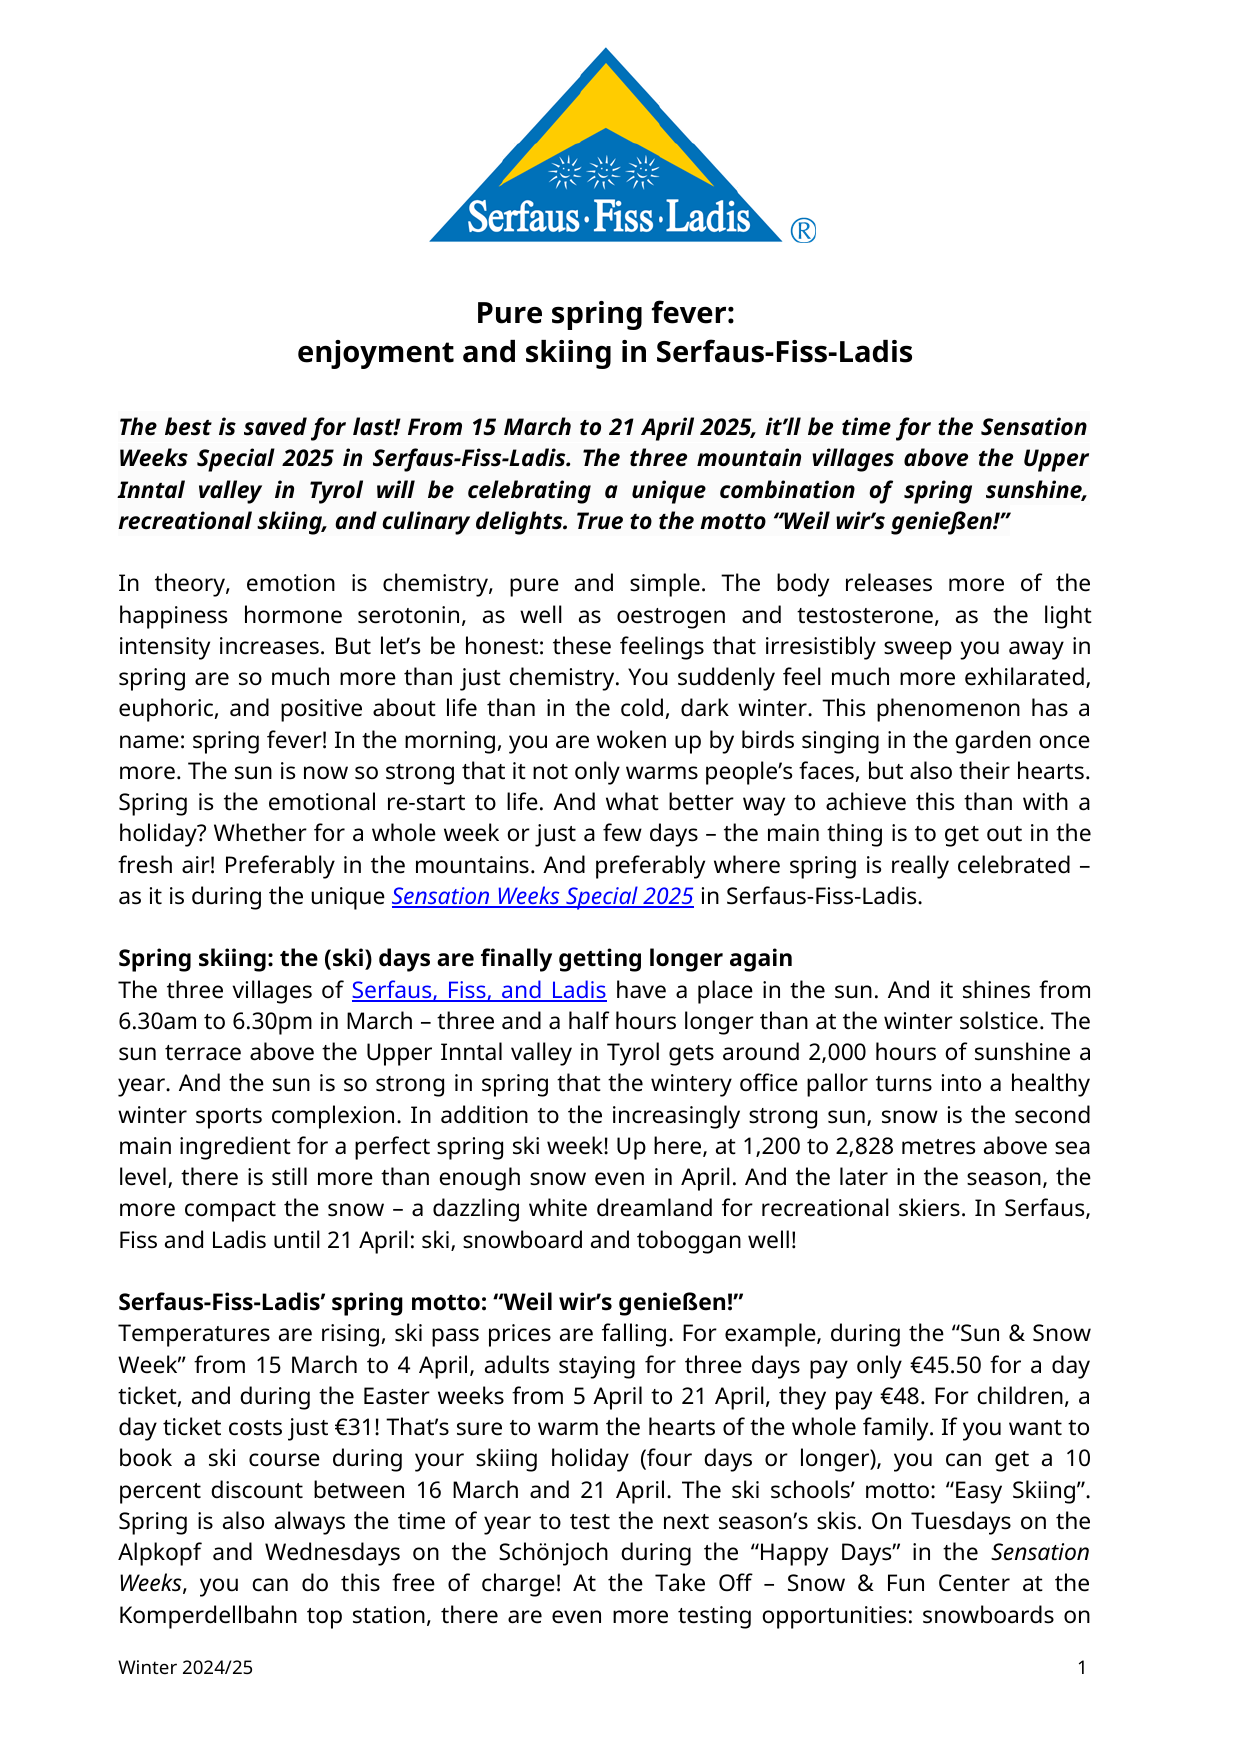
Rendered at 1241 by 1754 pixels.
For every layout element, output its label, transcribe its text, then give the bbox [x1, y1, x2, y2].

text enjoyment and skiing in Serfaus-Fiss-Ladis [118, 332, 1093, 371]
picture [424, 44, 816, 243]
text Spring skiing: the (ski) days are finally getting longer again [118, 942, 1093, 974]
text The best is saved for last! From 15 March to 21 April 2025, it’ll be time for the Sensation Weeks Special 2025 in Serfaus-Fiss-Ladis. The three mountain villages above the Upper Inntal valley in Tyrol will be celebrating a unique combination of spring sunshine, recreational skiing, and culinary delights. True to the motto “Weil wir’s genießen!” [118, 411, 1093, 536]
text Serfaus-Fiss-Ladis’ spring motto: “Weil wir’s genießen!” [118, 1286, 1093, 1317]
text In theory, emotion is chemistry, pure and simple. The body releases more of the happiness hormone serotonin, as well as oestrogen and testosterone, as the light intensity increases. But let’s be honest: these feelings that irresistibly sweep you away in spring are so much more than just chemistry. You suddenly feel much more exhilarated, euphoric, and positive about life than in the cold, dark winter. This phenomenon has a name: spring fever! In the morning, you are woken up by birds singing in the garden once more. The sun is now so strong that it not only warms people’s faces, but also their hearts. Spring is the emotional re-start to life. And what better way to achieve this than with a holiday? Whether for a whole week or just a few days – the main thing is to get out in the fresh air! Preferably in the mountains. And preferably where spring is really celebrated – as it is during the unique Sensation Weeks Special 2025 in Serfaus-Fiss-Ladis. [118, 567, 1093, 911]
text The three villages of Serfaus, Fiss, and Ladis have a place in the sun. And it shines from 6.30am to 6.30pm in March – three and a half hours longer than at the winter solstice. The sun terrace above the Upper Inntal valley in Tyrol gets around 2,000 hours of sunshine a year. And the sun is so strong in spring that the wintery office pallor turns into a healthy winter sports complexion. In addition to the increasingly strong sun, snow is the second main ingredient for a perfect spring ski week! Up here, at 1,200 to 2,828 metres above sea level, there is still more than enough snow even in April. And the later in the season, the more compact the snow – a dazzling white dreamland for recreational skiers. In Serfaus, Fiss and Ladis until 21 April: ski, snowboard and toboggan well! [118, 974, 1093, 1255]
text Pure spring fever: [118, 292, 1093, 332]
